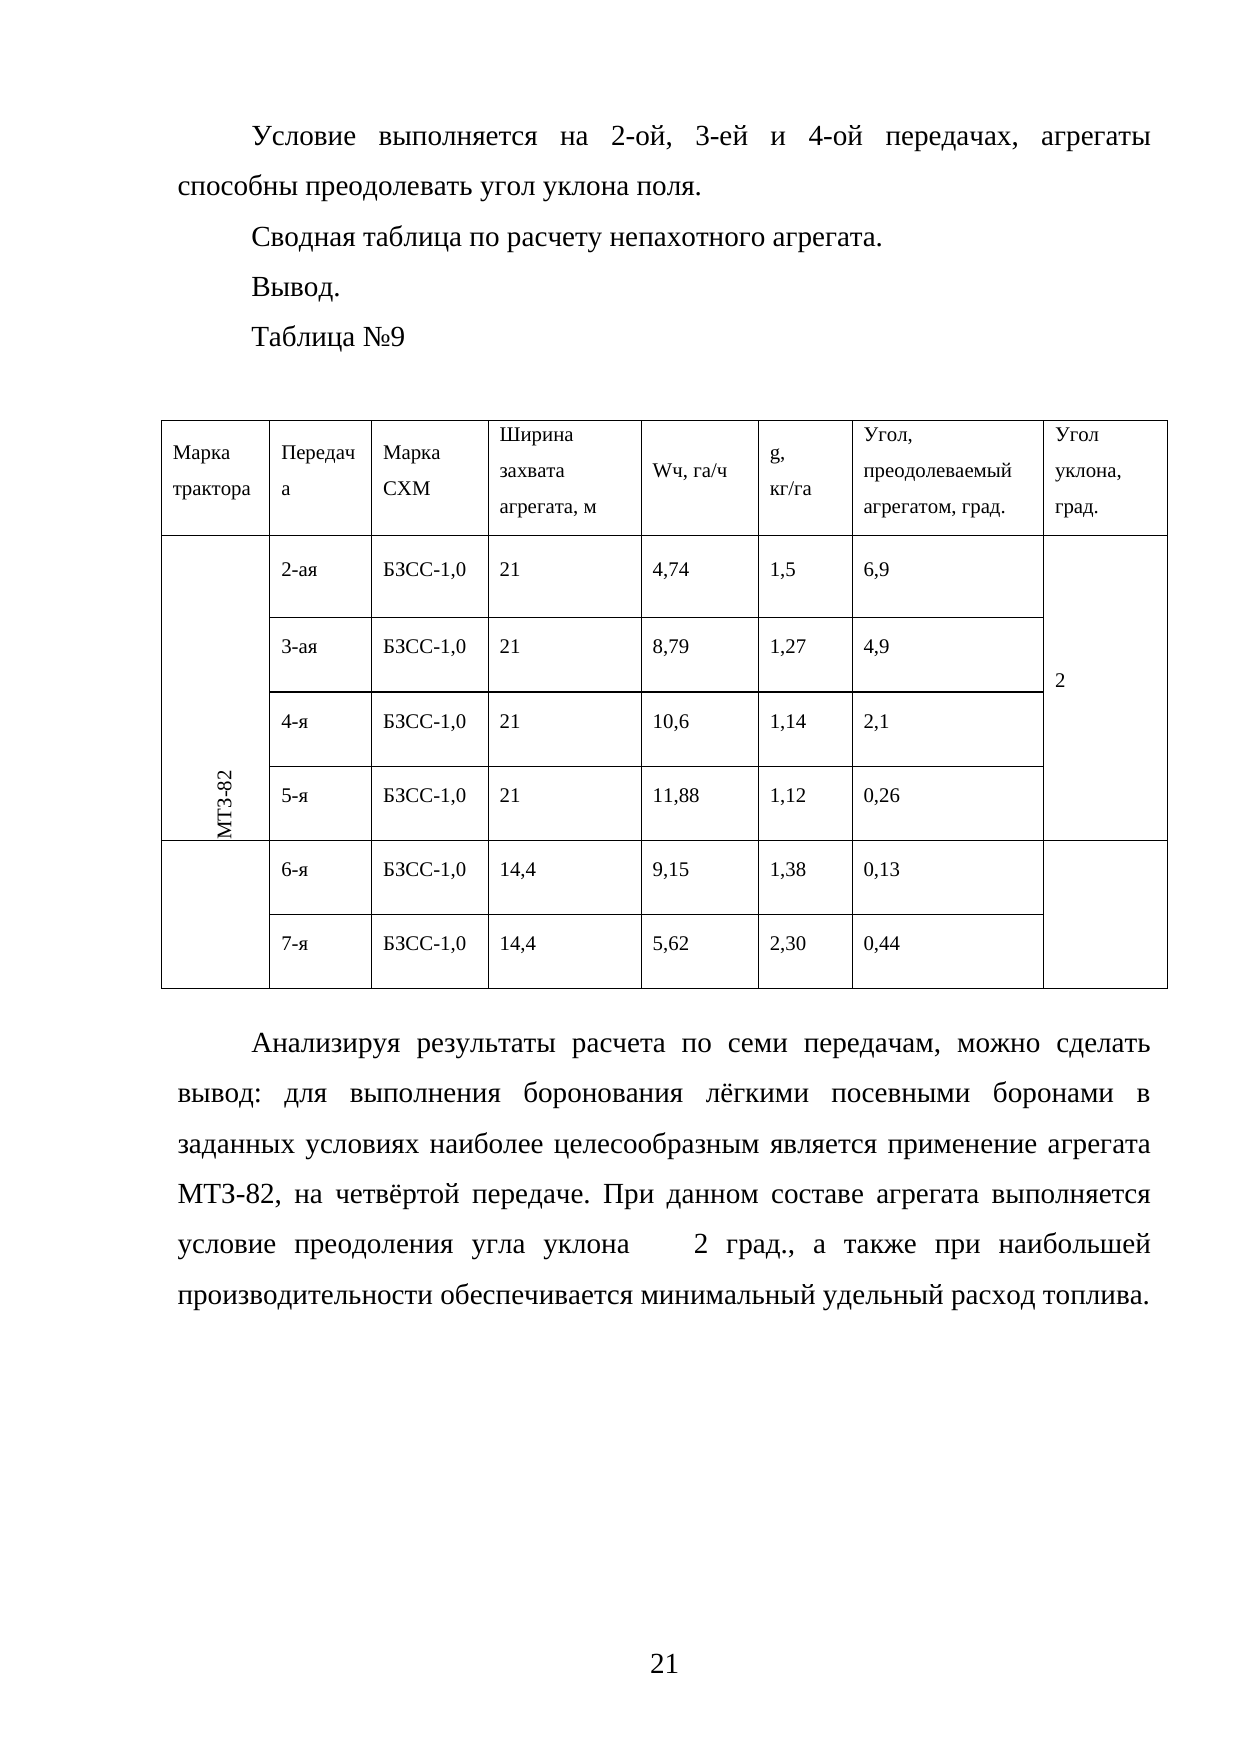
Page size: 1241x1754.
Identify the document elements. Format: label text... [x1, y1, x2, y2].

table_cell 21 [489, 693, 641, 766]
text Сводная таблица по расчету непахотного агрегата. [177, 219, 1152, 252]
table_cell 5-я [270, 767, 371, 840]
table_cell 1,12 [759, 767, 852, 840]
table_cell 6-я [270, 841, 371, 914]
table_cell 7-я [270, 915, 371, 988]
table_cell [1044, 841, 1167, 988]
table_header Ширина захвата агрегата, м [489, 421, 641, 535]
table_cell 4,9 [853, 618, 1043, 691]
table_cell 10,6 [642, 693, 758, 766]
text Вывод. [177, 269, 1152, 303]
table_cell 21 [489, 536, 641, 617]
table_cell 4-я [270, 693, 371, 766]
table_header g, кг/га [759, 421, 852, 535]
table_header Угол уклона, град. [1044, 421, 1167, 535]
table_cell 0,44 [853, 915, 1043, 988]
table_cell 3-ая [270, 618, 371, 691]
table_cell 14,4 [489, 915, 641, 988]
table_cell 5,62 [642, 915, 758, 988]
table_cell 1,38 [759, 841, 852, 914]
text Анализируя результаты расчета по семи передачам, можно сделать вывод: для выполнения боронования лёгкими посевными боронами в заданных условиях наиболее целесообразным является применение агрегата МТЗ-82, на четвёртой передаче. При данном составе агрегата выполняется условие преодоления угла уклона 2 град., а также при наибольшей производительности обеспечивается минимальный удельный расход топлива. [177, 1025, 1152, 1310]
table_cell 0,26 [853, 767, 1043, 840]
table_cell БЗСС-1,0 [372, 841, 488, 914]
table_cell БЗСС-1,0 [372, 767, 488, 840]
table_cell 11,88 [642, 767, 758, 840]
table_cell БЗСС-1,0 [372, 693, 488, 766]
table_cell 21 [489, 618, 641, 691]
table_cell 1,14 [759, 693, 852, 766]
table_cell БЗСС-1,0 [372, 915, 488, 988]
table_header Wч, га/ч [642, 421, 758, 535]
table_cell 21 [489, 767, 641, 840]
table_cell БЗСС-1,0 [372, 618, 488, 691]
table_cell 4,74 [642, 536, 758, 617]
table_cell 2,1 [853, 693, 1043, 766]
table_header Марка трактора [162, 421, 269, 535]
table_cell 1,27 [759, 618, 852, 691]
table_cell 0,13 [853, 841, 1043, 914]
table_cell МТЗ-82 [162, 536, 269, 840]
table_cell 2,30 [759, 915, 852, 988]
table_cell 14,4 [489, 841, 641, 914]
text Условие выполняется на 2-ой, 3-ей и 4-ой передачах, агрегаты способны преодолевать угол уклона поля. [177, 118, 1152, 202]
table_cell 1,5 [759, 536, 852, 617]
table_cell 6,9 [853, 536, 1043, 617]
table_header Угол, преодолеваемый агрегатом, град. [853, 421, 1043, 535]
text Таблица №9 [177, 319, 1152, 353]
table_cell 8,79 [642, 618, 758, 691]
table_cell 2 [1044, 536, 1167, 840]
table_header Марка СХМ [372, 421, 488, 535]
table_cell [162, 841, 269, 988]
table_cell БЗСС-1,0 [372, 536, 488, 617]
table_header Передача [270, 421, 371, 535]
table_cell 9,15 [642, 841, 758, 914]
table_cell 2-ая [270, 536, 371, 617]
